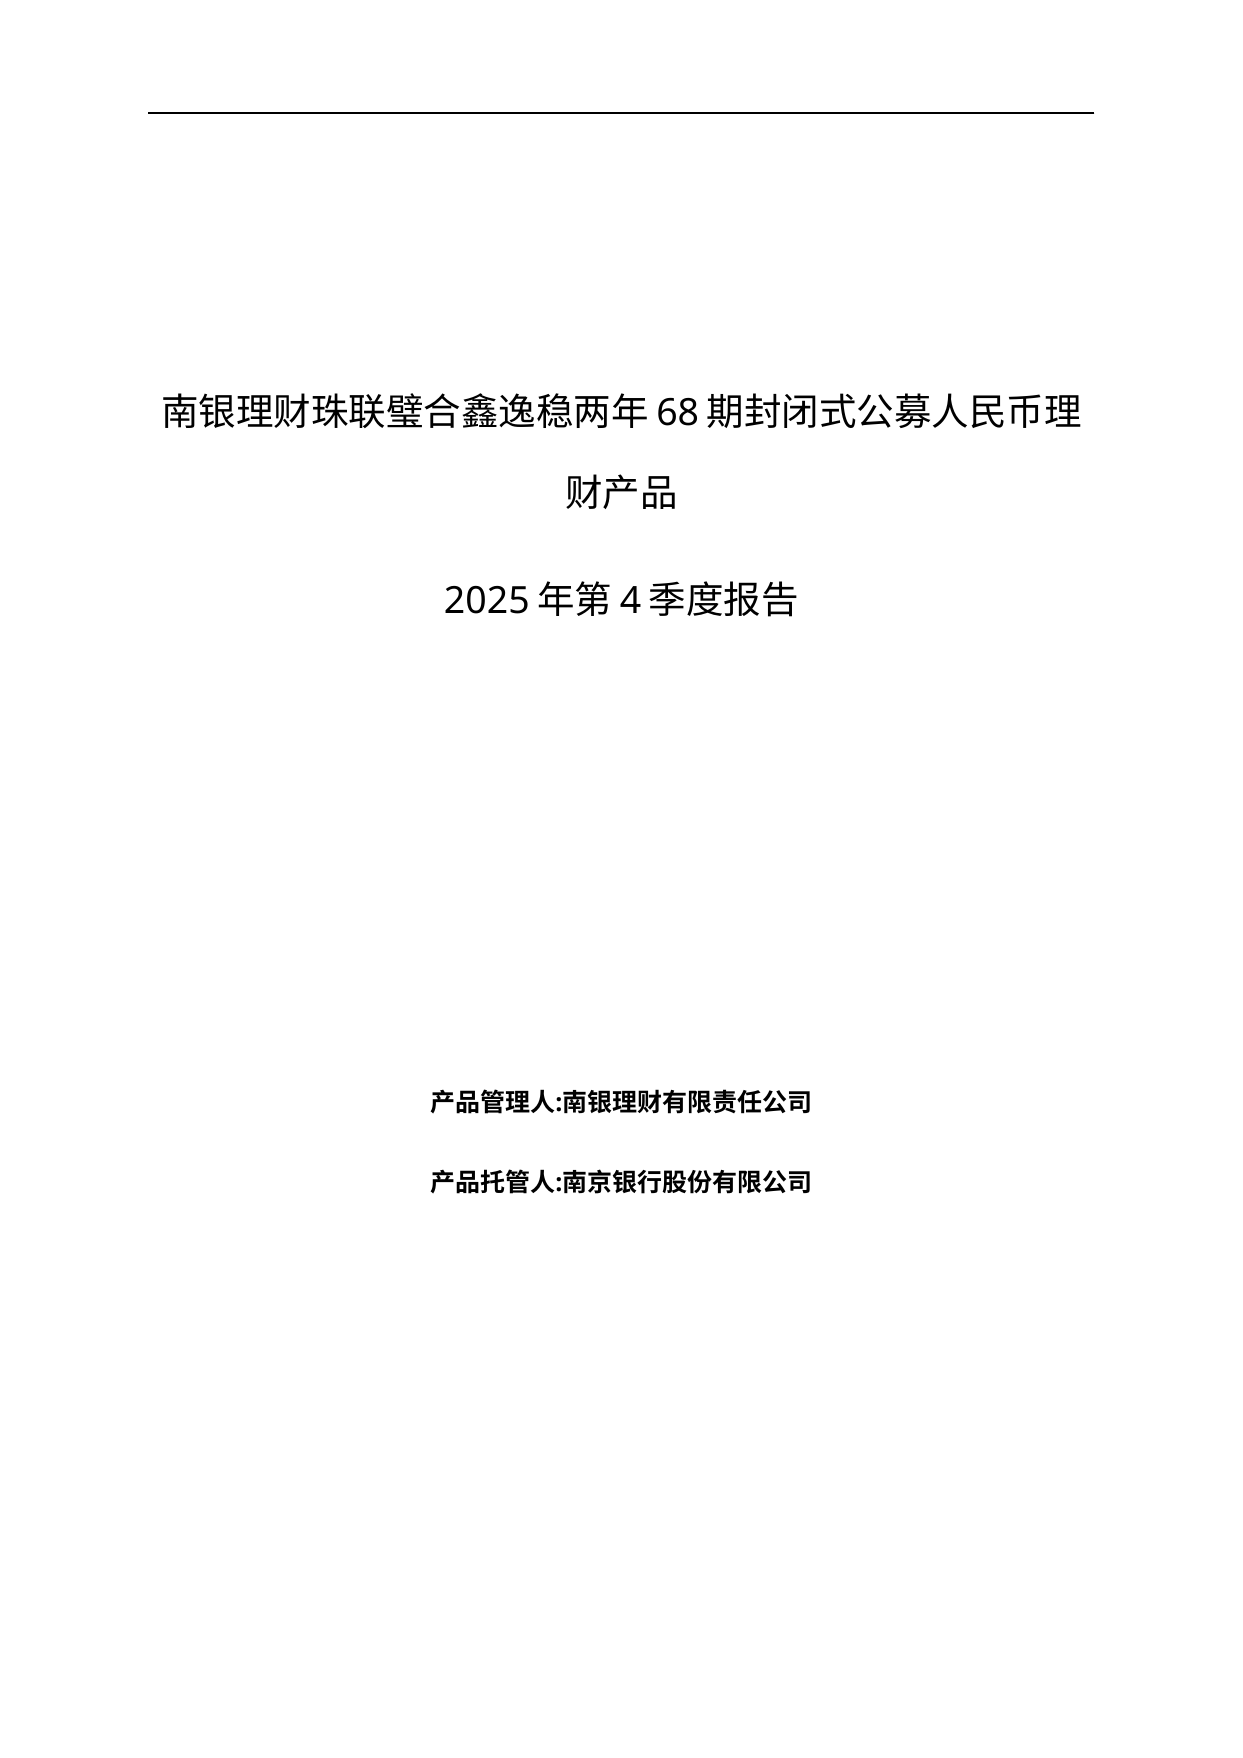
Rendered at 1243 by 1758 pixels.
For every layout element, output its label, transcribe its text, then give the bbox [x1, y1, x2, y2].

text 南银理财珠联璧合鑫逸稳两年68期封闭式公募人民币理财产品 [148, 382, 1094, 518]
text 2025年第4季度报告 [148, 570, 1094, 624]
text 产品托管人:南京银行股份有限公司 [148, 1162, 1094, 1198]
text 产品管理人:南银理财有限责任公司 [148, 1083, 1094, 1119]
